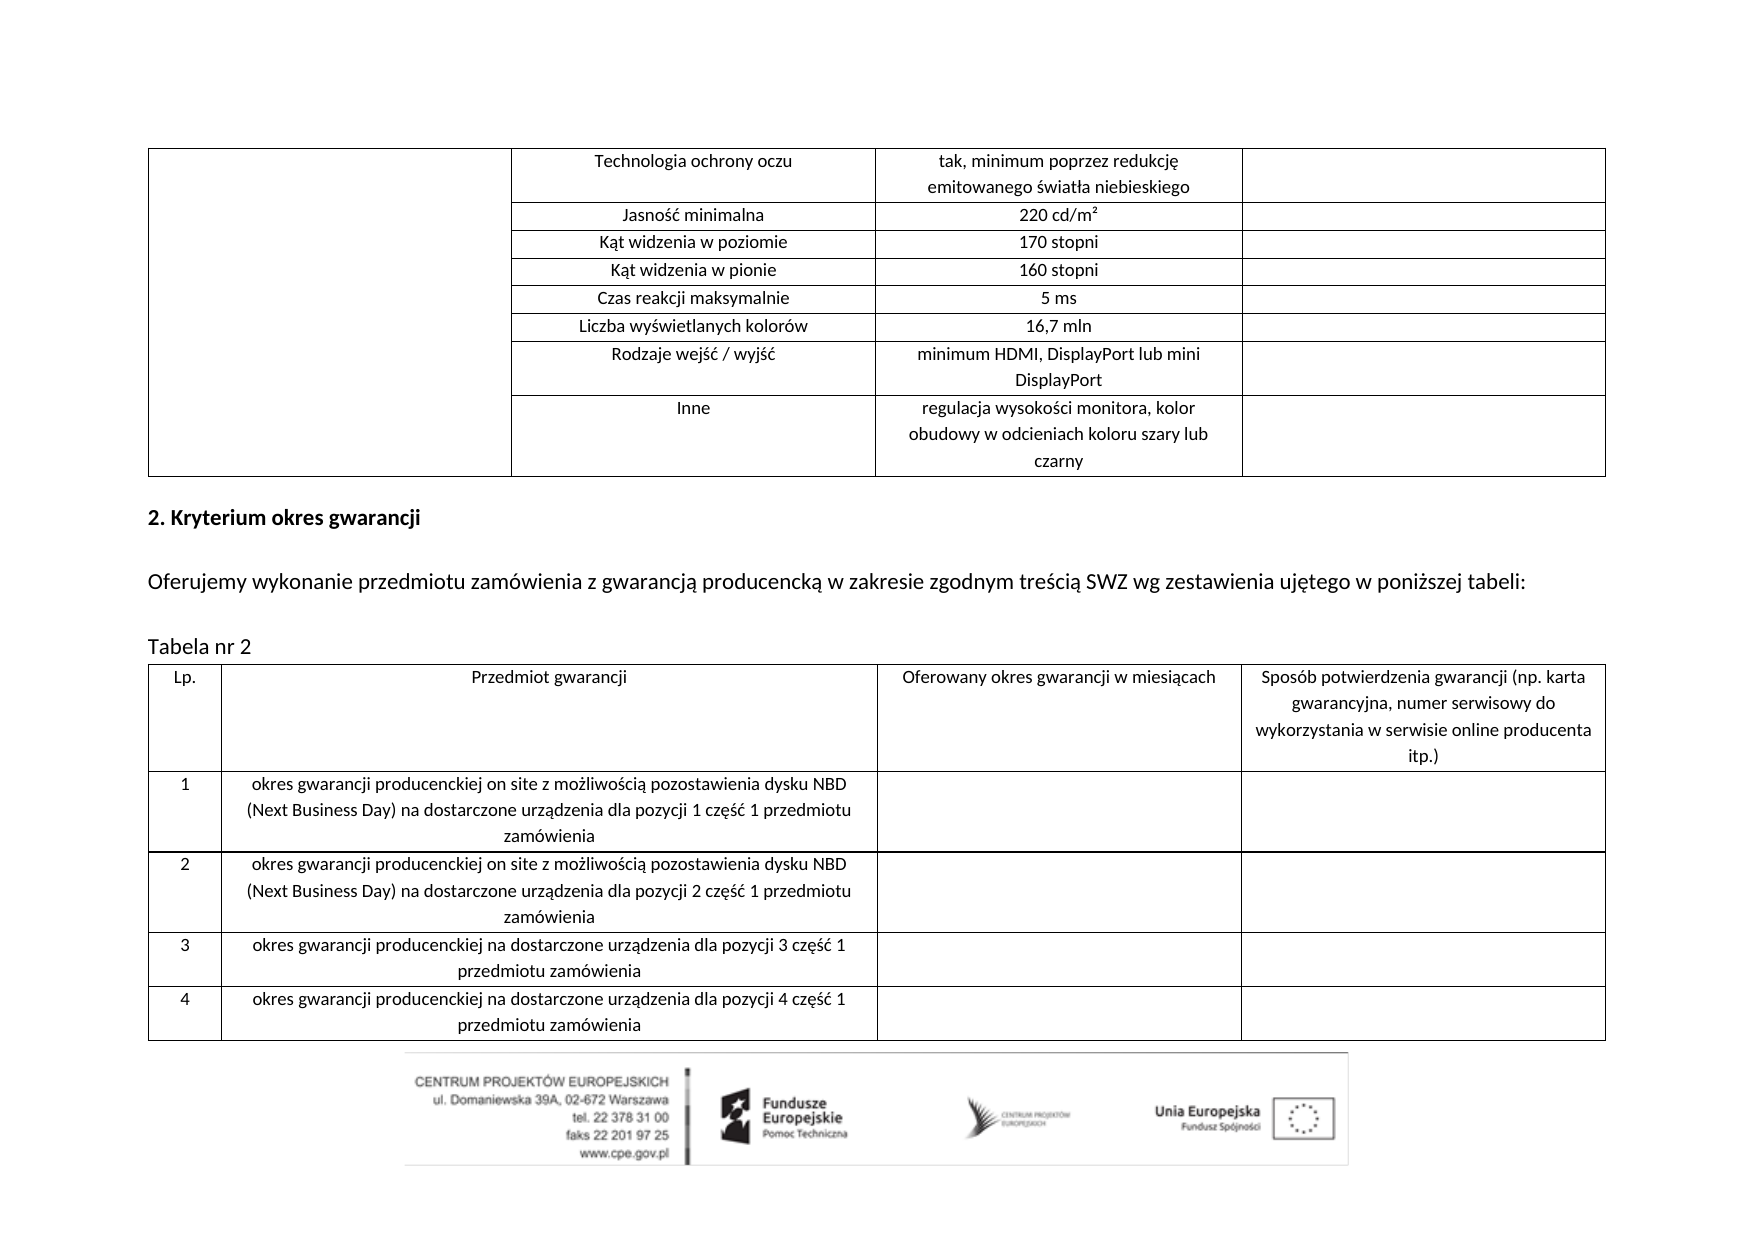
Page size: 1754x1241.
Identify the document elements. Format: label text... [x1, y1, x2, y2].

table_cell [878, 933, 1241, 986]
text Oferujemy wykonanie przedmiotu zamówienia z gwarancją producencką w zakresie zgodnym treścią SWZ wg zestawienia ujętego w poniższej tabeli: [148, 567, 1606, 595]
text Tabela nr 2 [148, 632, 1606, 660]
table_cell regulacja wysokości monitora, kolor obudowy w odcieniach koloru szary lub czarny [876, 396, 1242, 476]
table_cell Jasność minimalna [512, 203, 875, 230]
table_cell [1243, 231, 1605, 257]
table_header Oferowany okres gwarancji w miesiącach [878, 665, 1241, 771]
table_cell okres gwarancji producenckiej on site z możliwością pozostawienia dysku NBD (Next Business Day) na dostarczone urządzenia dla pozycji 1 część 1 przedmiotu zamówienia [222, 772, 877, 851]
table_cell Inne [512, 396, 875, 476]
table_header Lp. [149, 665, 221, 771]
table_cell 4 [149, 987, 221, 1040]
table_cell Technologia ochrony oczu [512, 149, 875, 202]
table_cell [1243, 203, 1605, 230]
table_cell [878, 772, 1241, 851]
table_cell [878, 987, 1241, 1040]
table_cell [1243, 259, 1605, 285]
table_cell [1243, 314, 1605, 341]
table_cell Czas reakcji maksymalnie [512, 286, 875, 313]
table_cell [1242, 987, 1605, 1040]
table_cell [1243, 396, 1605, 476]
table_cell [1243, 149, 1605, 202]
table_cell okres gwarancji producenckiej na dostarczone urządzenia dla pozycji 3 część 1 przedmiotu zamówienia [222, 933, 877, 986]
table_cell 16,7 mln [876, 314, 1242, 341]
table_cell [1242, 853, 1605, 932]
table_cell okres gwarancji producenckiej on site z możliwością pozostawienia dysku NBD (Next Business Day) na dostarczone urządzenia dla pozycji 2 część 1 przedmiotu zamówienia [222, 853, 877, 932]
table_cell 2 [149, 853, 221, 932]
picture [404, 1052, 1350, 1167]
table_cell 160 stopni [876, 259, 1242, 285]
table_cell 170 stopni [876, 231, 1242, 257]
text 2. Kryterium okres gwarancji [148, 503, 1606, 531]
table_cell [1243, 342, 1605, 395]
table_cell 3 [149, 933, 221, 986]
table_cell 1 [149, 772, 221, 851]
table_cell 5 ms [876, 286, 1242, 313]
table_cell Liczba wyświetlanych kolorów [512, 314, 875, 341]
table_cell okres gwarancji producenckiej na dostarczone urządzenia dla pozycji 4 część 1 przedmiotu zamówienia [222, 987, 877, 1040]
table_cell Kąt widzenia w poziomie [512, 231, 875, 257]
table_cell [1242, 772, 1605, 851]
table_cell Rodzaje wejść / wyjść [512, 342, 875, 395]
table_cell minimum HDMI, DisplayPort lub mini DisplayPort [876, 342, 1242, 395]
table_cell [1242, 933, 1605, 986]
table_cell Kąt widzenia w pionie [512, 259, 875, 285]
table_header Sposób potwierdzenia gwarancji (np. karta gwarancyjna, numer serwisowy do wykorzystania w serwisie online producenta itp.) [1242, 665, 1605, 771]
table_cell [1243, 286, 1605, 313]
table_header Przedmiot gwarancji [222, 665, 877, 771]
table_cell [878, 853, 1241, 932]
table_cell 220 cd/m² [876, 203, 1242, 230]
table_cell tak, minimum poprzez redukcję emitowanego światła niebieskiego [876, 149, 1242, 202]
